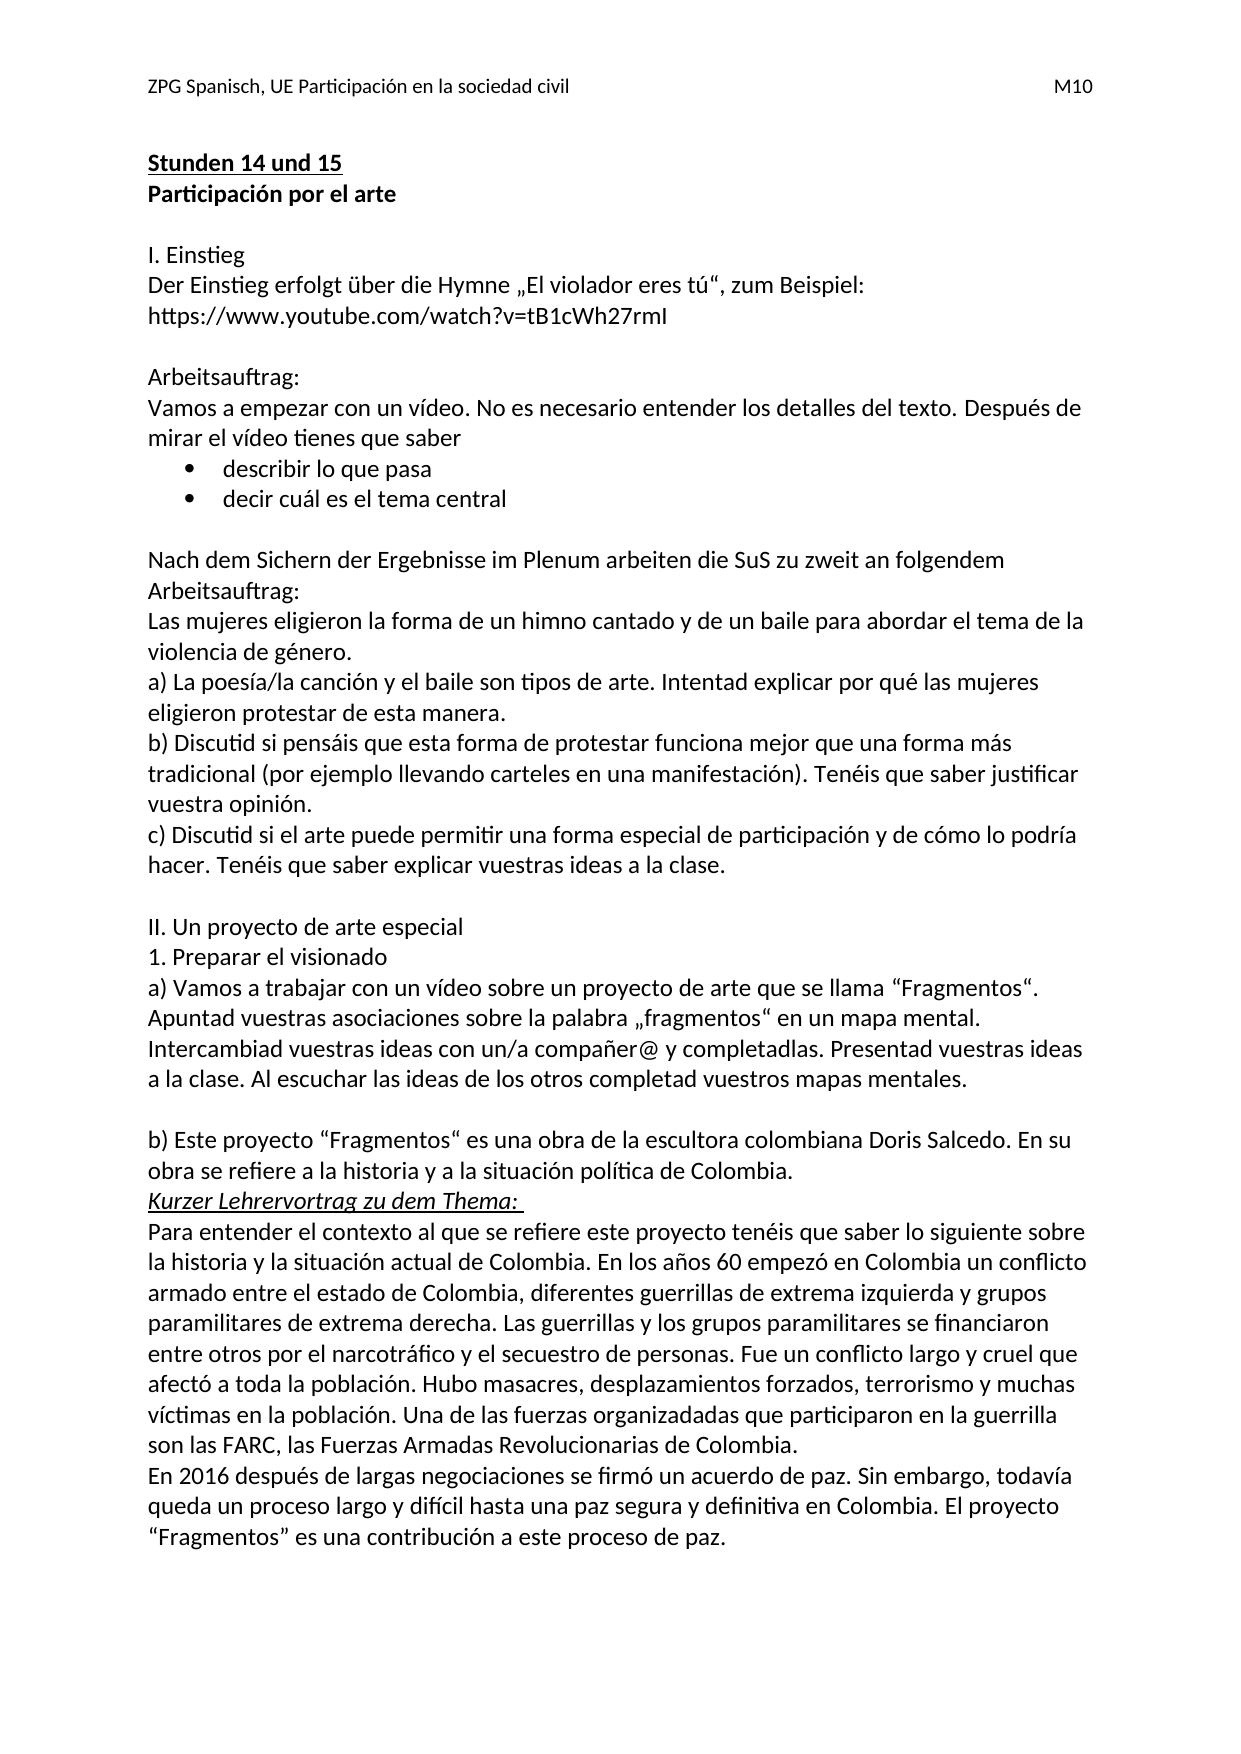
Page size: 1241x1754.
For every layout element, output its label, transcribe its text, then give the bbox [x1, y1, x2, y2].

text Nach dem Sichern der Ergebnisse im Plenum arbeiten die SuS zu zweit an folgendem Arbeitsauftrag: [148, 544, 1093, 605]
text c) Discutid si el arte puede permitir una forma especial de participación y de cómo lo podría hacer. Tenéis que saber explicar vuestras ideas a la clase. [148, 819, 1093, 880]
text Apuntad vuestras asociaciones sobre la palabra „fragmentos“ en un mapa mental. Intercambiad vuestras ideas con un/a compañer@ y completadlas. Presentad vuestras ideas a la clase. Al escuchar las ideas de los otros completad vuestros mapas mentales. [148, 1002, 1093, 1094]
text b) Discutid si pensáis que esta forma de protestar funciona mejor que una forma más tradicional (por ejemplo llevando carteles en una manifestación). Tenéis que saber justificar vuestra opinión. [148, 727, 1093, 819]
text En 2016 después de largas negociaciones se firmó un acuerdo de paz. Sin embargo, todavía queda un proceso largo y difícil hasta una paz segura y definitiva en Colombia. El proyecto “Fragmentos” es una contribución a este proceso de paz. [148, 1460, 1093, 1552]
text Participación por el arte [148, 178, 1093, 209]
text Para entender el contexto al que se refiere este proyecto tenéis que saber lo siguiente sobre la historia y la situación actual de Colombia. En los años 60 empezó en Colombia un conflicto armado entre el estado de Colombia, diferentes guerrillas de extrema izquierda y grupos paramilitares de extrema derecha. Las guerrillas y los grupos paramilitares se financiaron entre otros por el narcotráfico y el secuestro de personas. Fue un conflicto largo y cruel que afectó a toda la población. Hubo masacres, desplazamientos forzados, terrorismo y muchas víctimas en la población. Una de las fuerzas organizadadas que participaron en la guerrilla son las FARC, las Fuerzas Armadas Revolucionarias de Colombia. [148, 1216, 1093, 1460]
text I. Einstieg [148, 239, 1093, 270]
text Vamos a empezar con un vídeo. No es necesario entender los detalles del texto. Después de mirar el vídeo tienes que saber [148, 392, 1093, 453]
text 1. Preparar el visionado [148, 941, 1093, 972]
text Arbeitsauftrag: [148, 361, 1093, 392]
text Kurzer Lehrervortrag zu dem Thema: [148, 1185, 1093, 1216]
text b) Este proyecto “Fragmentos“ es una obra de la escultora colombiana Doris Salcedo. En su obra se refiere a la historia y a la situación política de Colombia. [148, 1124, 1093, 1185]
text a) La poesía/la canción y el baile son tipos de arte. Intentad explicar por qué las mujeres eligieron protestar de esta manera. [148, 666, 1093, 727]
list describir lo que pasa [185, 453, 1093, 483]
list decir cuál es el tema central [185, 483, 1093, 514]
text Der Einstieg erfolgt über die Hymne „El violador eres tú“, zum Beispiel: https://www.youtube.com/watch?v=tB1cWh27rmI [148, 270, 1093, 331]
text II. Un proyecto de arte especial [148, 911, 1093, 941]
text Stunden 14 und 15 [148, 148, 1093, 178]
text Las mujeres eligieron la forma de un himno cantado y de un baile para abordar el tema de la violencia de género. [148, 605, 1093, 666]
text a) Vamos a trabajar con un vídeo sobre un proyecto de arte que se llama “Fragmentos“. [148, 972, 1093, 1002]
